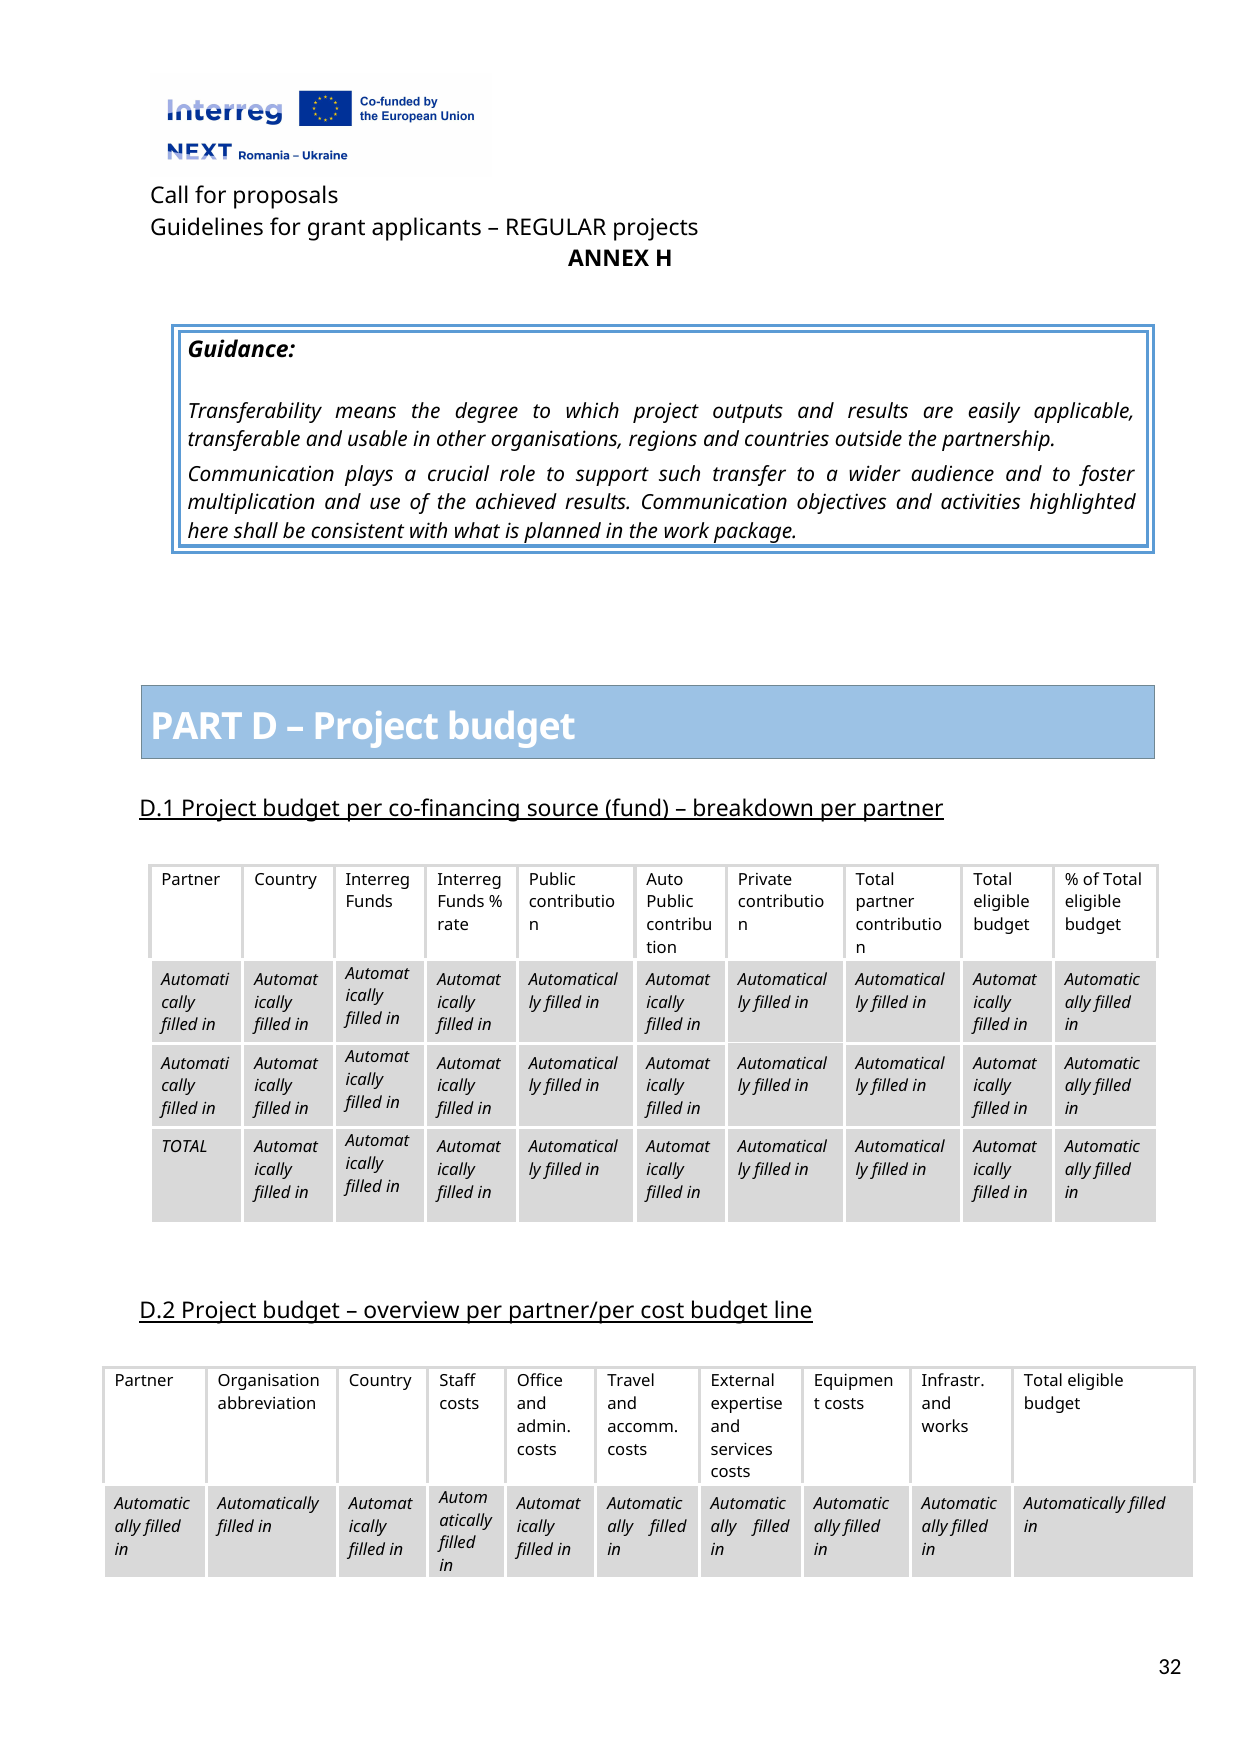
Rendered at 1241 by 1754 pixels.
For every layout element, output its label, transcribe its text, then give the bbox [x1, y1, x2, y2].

table_cell Automatically filled in [152, 961, 241, 1042]
table_cell Automatically filled in [244, 961, 333, 1042]
table_cell Automatically filled in [912, 1486, 1011, 1577]
table_cell Automatically filled in [1055, 1045, 1156, 1126]
table_header Equipment costs [804, 1369, 909, 1483]
table_cell Automatically filled in [507, 1486, 594, 1577]
table_header Travel and accomm. costs [597, 1369, 698, 1483]
table_header Total eligible budget [963, 867, 1052, 958]
table_header Country [339, 1369, 426, 1483]
table_header External expertise and services costs [701, 1369, 801, 1483]
table_cell Automatically filled in [637, 1045, 725, 1126]
table_cell Automatically filled in [728, 961, 843, 1042]
table_header Country [244, 867, 333, 958]
table_header Organisation abbreviation [208, 1369, 336, 1483]
table_cell Automatically filled in [963, 961, 1052, 1042]
table_header Total partner contribution [846, 867, 960, 958]
table_cell Automatically filled in [152, 1045, 241, 1126]
text PART D – Project budget [142, 686, 1154, 758]
table_cell Automatically filled in [804, 1486, 909, 1577]
table_cell Automatically filled in [846, 1129, 960, 1222]
picture [150, 73, 492, 177]
table_cell Automatically filled in [244, 1129, 333, 1222]
table_cell Automatically filled in [427, 1045, 516, 1126]
table_cell Automatically filled in [1055, 961, 1156, 1042]
table_header % of Total eligible budget [1055, 867, 1156, 958]
table_cell Automatically filled in [244, 1045, 333, 1126]
table_cell Automatically filled in [728, 1043, 843, 1126]
table_cell Automatically filled in [728, 1129, 843, 1222]
table_header Partner [105, 1369, 205, 1483]
table_header Infrastr. and works [912, 1369, 1011, 1483]
table_cell Automatically filled in [963, 1129, 1052, 1222]
text D.2 Project budget – overview per partner/per cost budget line [139, 1294, 1181, 1326]
table_cell Automatically filled in [105, 1486, 205, 1577]
table_header Interreg Funds % rate [427, 867, 516, 958]
table_header Staff costs [429, 1369, 504, 1483]
table_header Total eligible budget [1014, 1369, 1193, 1483]
table_cell Automatically filled in [846, 1045, 960, 1126]
table_cell Automatically filled in [1055, 1129, 1156, 1222]
table_cell Automatically filled in [637, 961, 725, 1042]
table_header Private contribution [728, 867, 843, 958]
table_cell Automatically filled in [208, 1486, 336, 1577]
table_cell Automatically filled in [846, 961, 960, 1042]
table_cell Automatically filled in [519, 1045, 633, 1126]
table_cell Automatically filled in [1014, 1486, 1193, 1577]
table_header Office and admin. costs [507, 1369, 594, 1483]
table_header Interreg Funds [336, 867, 424, 958]
table_cell Automatically filled in [637, 1129, 725, 1222]
table_cell Automatically filled in [339, 1486, 426, 1577]
table_cell Automatically filled in [336, 1045, 424, 1126]
table_cell Automatically filled in [701, 1486, 801, 1577]
text D.1 Project budget per co-financing source (fund) – breakdown per partner [139, 792, 1181, 823]
table_header Auto Public contribution [637, 867, 725, 958]
table_header Public contribution [519, 867, 633, 958]
table_cell Automatically filled in [963, 1045, 1052, 1126]
table_header Partner [152, 867, 241, 958]
table_cell Automatically filled in [519, 961, 633, 1042]
table_cell Automatically filled in [336, 1129, 424, 1222]
table_cell Automatically filled in [336, 961, 424, 1042]
table_cell TOTAL [152, 1129, 241, 1222]
table_cell Automatically filled in [427, 1129, 516, 1222]
table_cell Automatically filled in [597, 1486, 698, 1577]
table_cell Automatically filled in [427, 961, 516, 1042]
table_cell Automatically filled in [429, 1486, 504, 1577]
table_cell Automatically filled in [519, 1129, 633, 1222]
table_cell [150, 298, 1167, 632]
